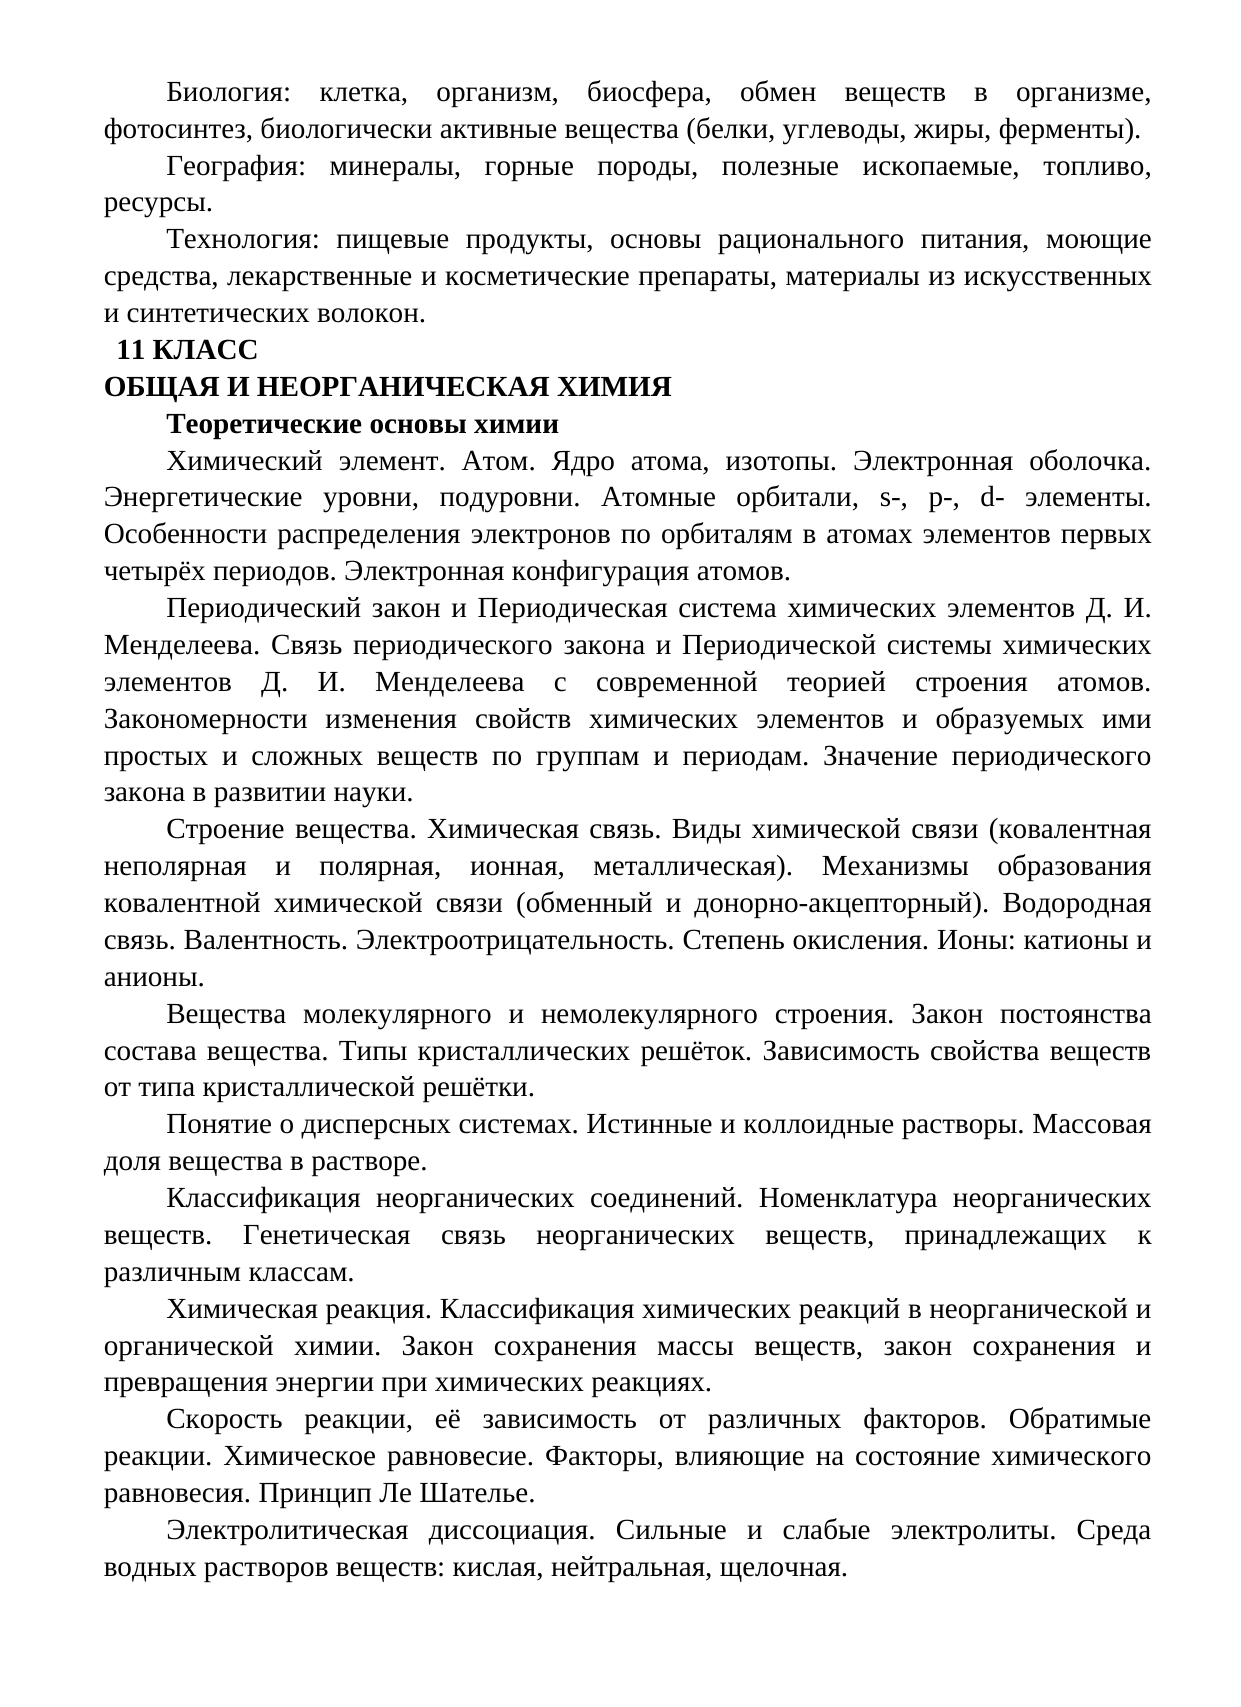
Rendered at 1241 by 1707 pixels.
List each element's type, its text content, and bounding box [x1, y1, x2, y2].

text Понятие о дисперсных системах. Истинные и коллоидные растворы. Массовая доля вещества в растворе. [103, 1106, 1152, 1177]
text Вещества молекулярного и немолекулярного строения. Закон постоянства состава вещества. Типы кристаллических решёток. Зависимость свойства веществ от типа кристаллической решётки. [103, 996, 1152, 1103]
text Строение вещества. Химическая связь. Виды химической связи (ковалентная неполярная и полярная, ионная, металлическая). Механизмы образования ковалентной химической связи (обменный и донорно-акцепторный). Водородная связь. Валентность. Электроотрицательность. Степень окисления. Ионы: катионы и анионы. [103, 811, 1152, 992]
text География: минералы, горные породы, полезные ископаемые, топливо, ресурсы. [103, 148, 1152, 218]
text ОБЩАЯ И НЕОРГАНИЧЕСКАЯ ХИМИЯ [103, 369, 1152, 402]
text Технология: пищевые продукты, основы рационального питания, моющие средства, лекарственные и косметические препараты, материалы из искусственных и синтетических волокон. [103, 221, 1152, 329]
text Периодический закон и Периодическая система химических элементов Д. И. Менделеева. Связь периодического закона и Периодической системы химических элементов Д. И. Менделеева с современной теорией строения атомов. Закономерности изменения свойств химических элементов и образуемых ими простых и сложных веществ по группам и периодам. Значение периодического закона в развитии науки. [103, 590, 1152, 808]
text Химическая реакция. Классификация химических реакций в неорганической и органической химии. Закон сохранения массы веществ, закон сохранения и превращения энергии при химических реакциях. [103, 1291, 1152, 1398]
text Электролитическая диссоциация. Сильные и слабые электролиты. Среда водных растворов веществ: кислая, нейтральная, щелочная. [103, 1512, 1152, 1582]
text Скорость реакции, её зависимость от различных факторов. Обратимые реакции. Химическое равновесие. Факторы, влияющие на состояние химического равновесия. Принцип Ле Шателье. [103, 1401, 1152, 1509]
text Биология: клетка, организм, биосфера, обмен веществ в организме, фотосинтез, биологически активные вещества (белки, углеводы, жиры, ферменты). [103, 74, 1152, 144]
text Химический элемент. Атом. Ядро атома, изотопы. Электронная оболочка. Энергетические уровни, подуровни. Атомные орбитали, s-, p-, d- элементы. Особенности распределения электронов по орбиталям в атомах элементов первых четырёх периодов. Электронная конфигурация атомов. [103, 443, 1152, 587]
text Классификация неорганических соединений. Номенклатура неорганических веществ. Генетическая связь неорганических веществ, принадлежащих к различным классам. [103, 1180, 1152, 1287]
text 11 КЛАСС [116, 332, 1152, 366]
text Теоретические основы химии [103, 406, 1152, 439]
